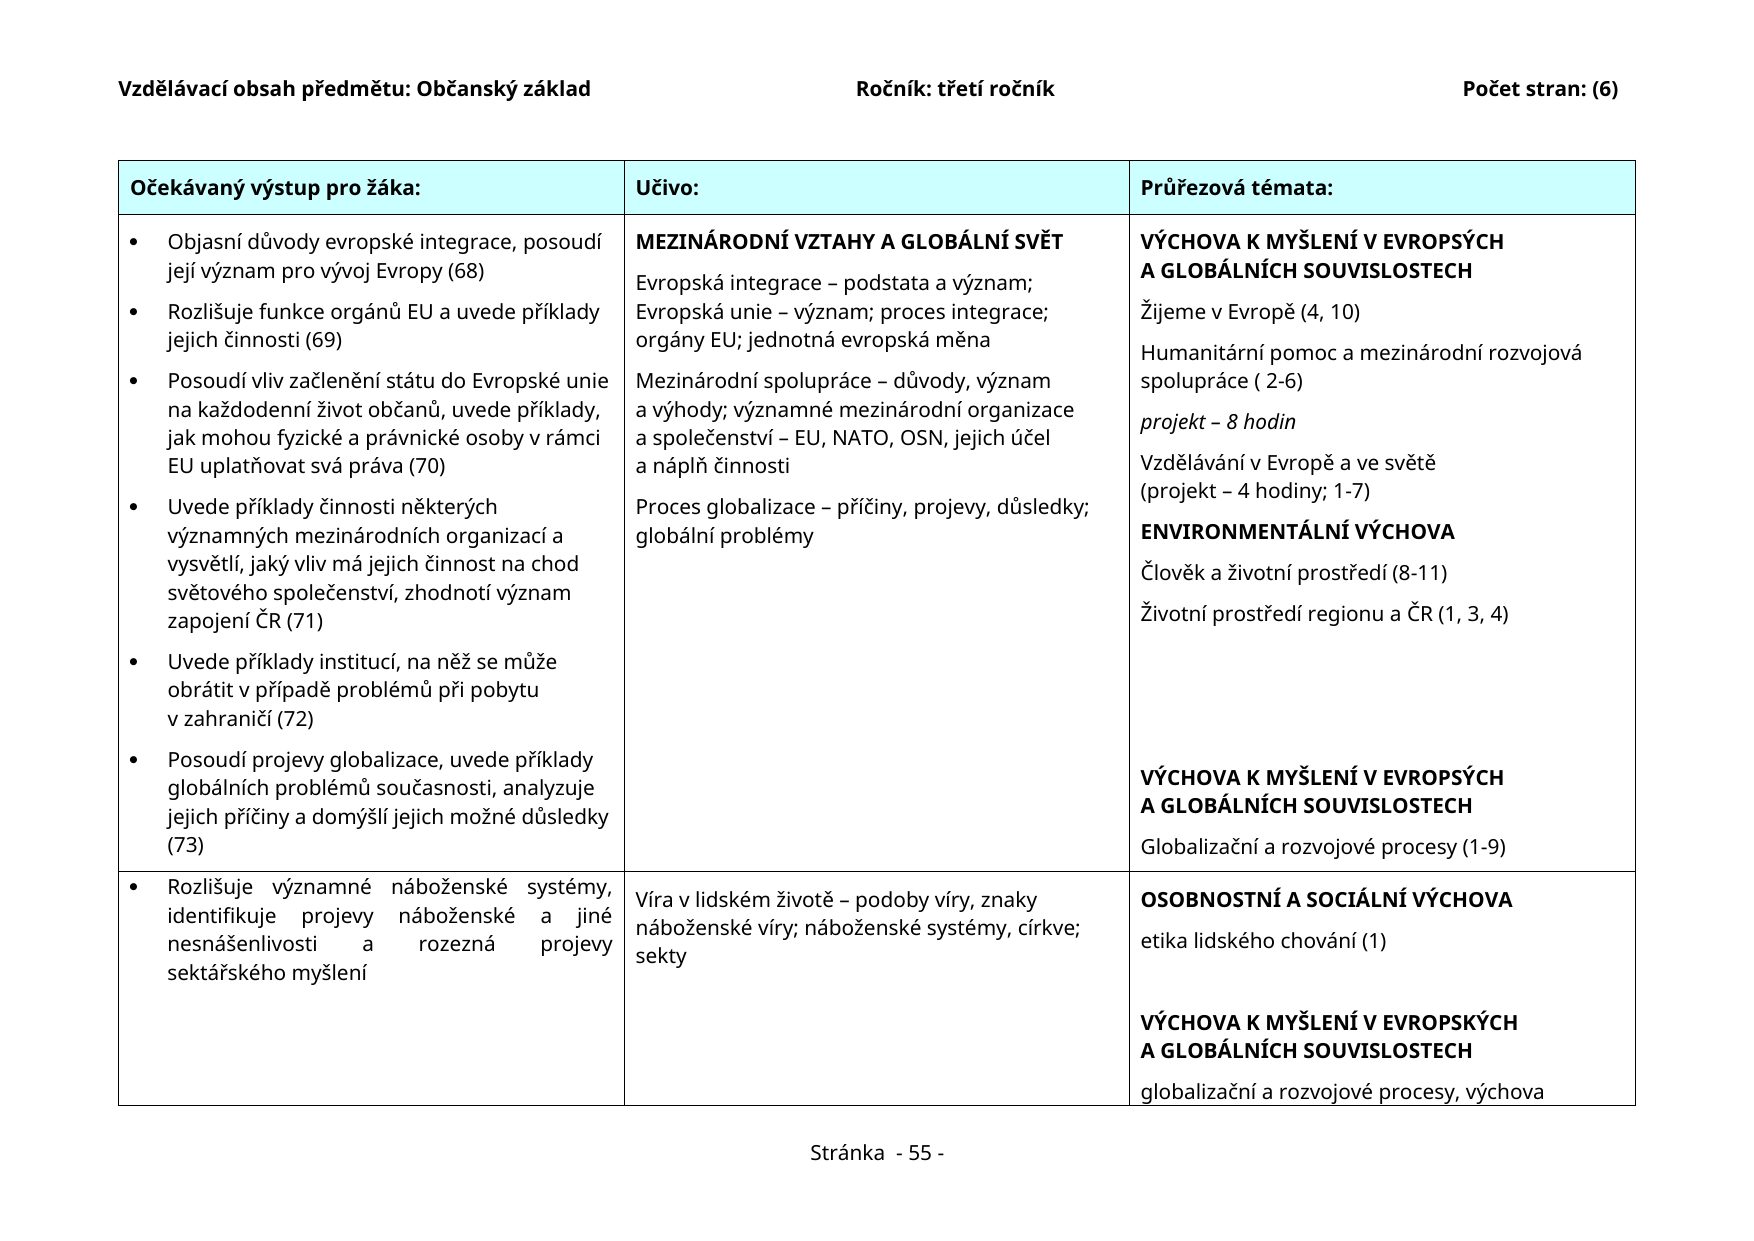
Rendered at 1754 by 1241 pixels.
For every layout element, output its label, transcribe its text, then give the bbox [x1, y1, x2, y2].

table_cell Objasní důvody evropské integrace, posoudí její význam pro vývoj Evropy (68) Rozlišuje funkce orgánů EU a uvede příklady jejich činnosti (69) Posoudí vliv začlenění státu do Evropské unie na každodenní život občanů, uvede příklady, jak mohou fyzické a právnické osoby v rámci EU uplatňovat svá práva (70) Uvede příklady činnosti některých významných mezinárodních organizací a vysvětlí, jaký vliv má jejich činnost na chod světového společenství, zhodnotí význam zapojení ČR (71) Uvede příklady institucí, na něž se může obrátit v případě problémů při pobytu v zahraničí (72) Posoudí projevy globalizace, uvede příklady globálních problémů současnosti, analyzuje jejich příčiny a domýšlí jejich možné důsledky (73) [119, 215, 624, 871]
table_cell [625, 872, 1129, 1105]
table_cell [1130, 872, 1635, 1105]
table_cell MEZINÁRODNÍ VZTAHY A GLOBÁLNÍ SVĚT Evropská integrace – podstata a význam; Evropská unie – význam; proces integrace; orgány EU; jednotná evropská měna Mezinárodní spolupráce – důvody, význam a výhody; významné mezinárodní organizace a společenství – EU, NATO, OSN, jejich účel a náplň činnosti Proces globalizace – příčiny, projevy, důsledky; globální problémy [625, 215, 1129, 871]
table_header Průřezová témata: [1130, 161, 1635, 214]
table_header Učivo: [625, 161, 1129, 214]
table_cell VÝCHOVA K MYŠLENÍ V EVROPSÝCH A GLOBÁLNÍCH SOUVISLOSTECH Žijeme v Evropě (4, 10) Humanitární pomoc a mezinárodní rozvojová spolupráce ( 2-6) projekt – 8 hodin Vzdělávání v Evropě a ve světě (projekt – 4 hodiny; 1-7) ENVIRONMENTÁLNÍ VÝCHOVA Člověk a životní prostředí (8-11) Životní prostředí regionu a ČR (1, 3, 4) VÝCHOVA K MYŠLENÍ V EVROPSÝCH A GLOBÁLNÍCH SOUVISLOSTECH Globalizační a rozvojové procesy (1-9) [1130, 215, 1635, 871]
table_header Očekávaný výstup pro žáka: [119, 161, 624, 214]
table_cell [119, 872, 624, 1105]
